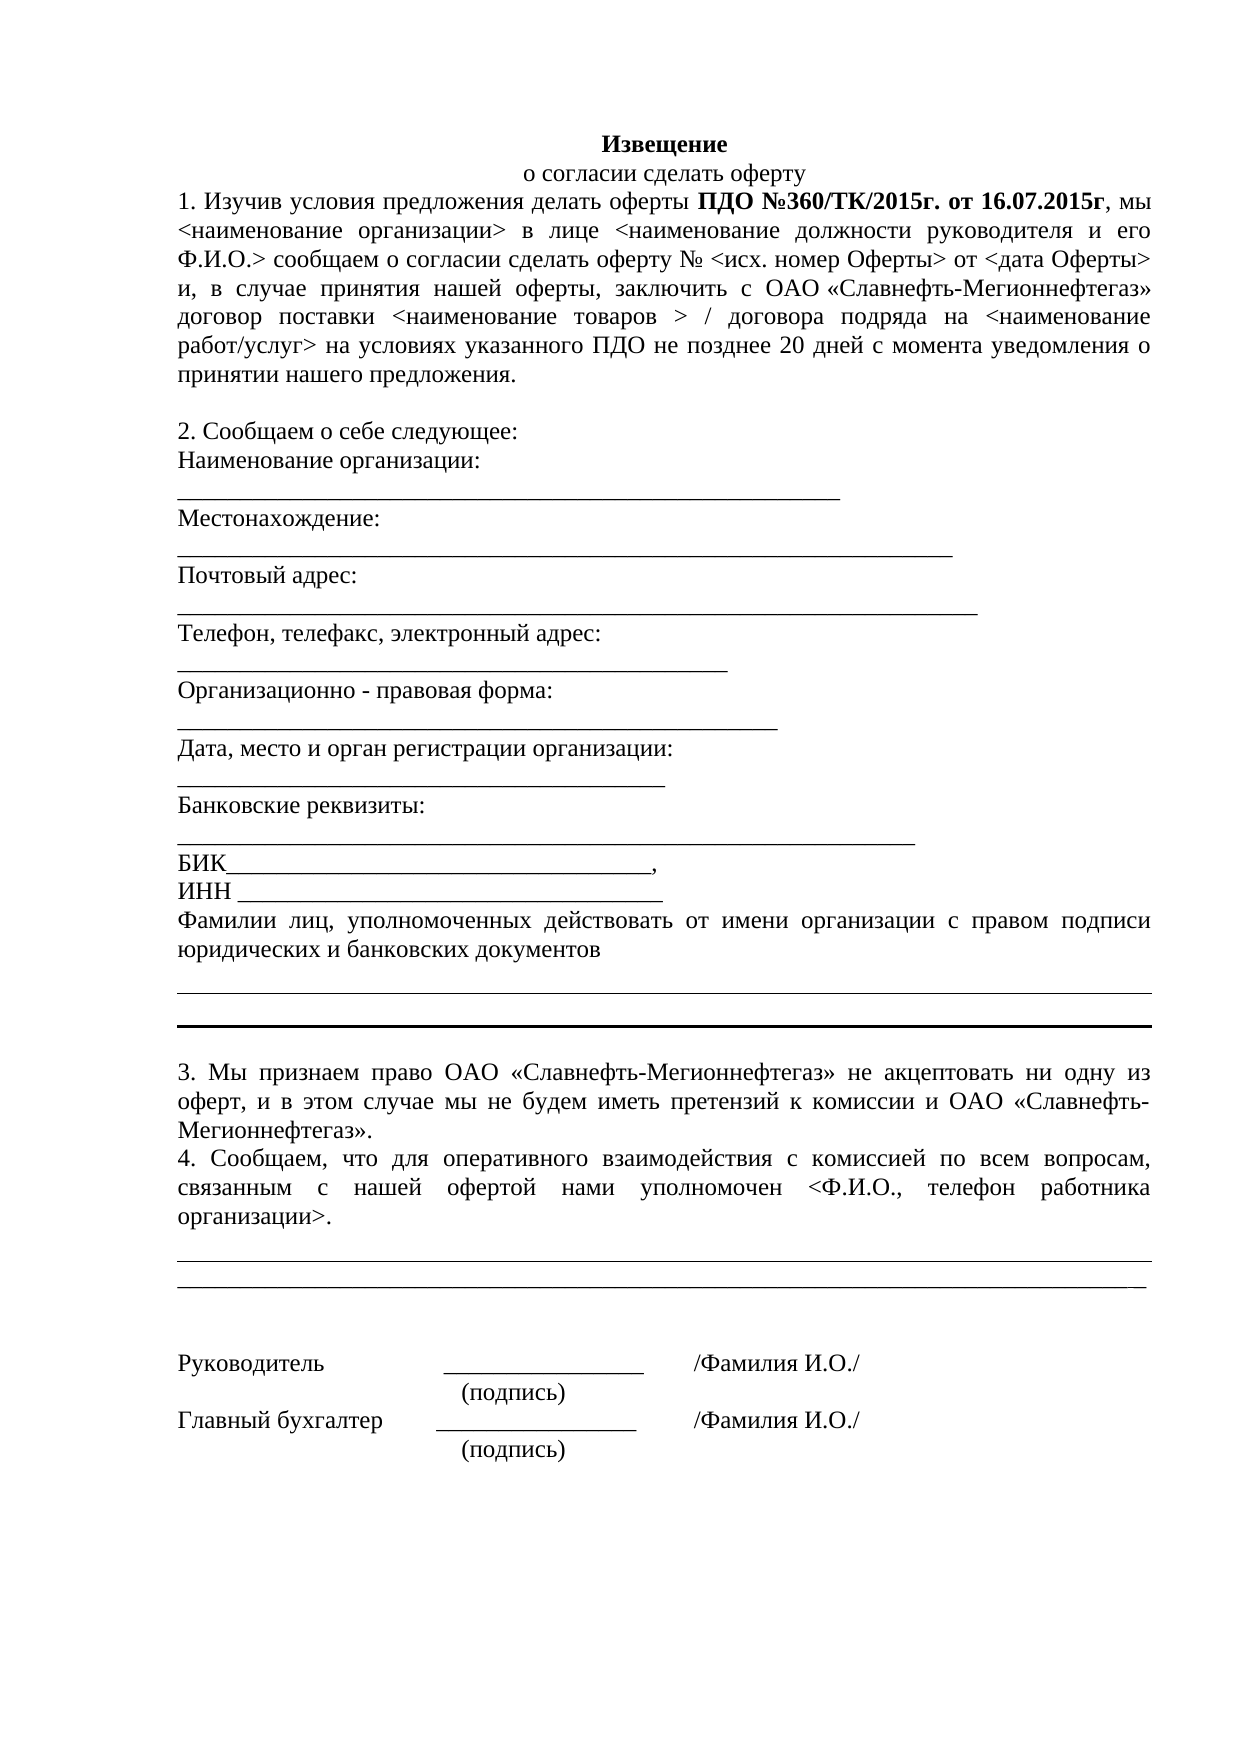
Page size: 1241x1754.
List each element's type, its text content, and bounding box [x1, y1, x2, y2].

text Телефон, телефакс, электронный адрес: ____________________________________________ [177, 618, 1152, 675]
text Наименование организации: _____________________________________________________ [177, 445, 1152, 503]
text Почтовый адрес: ________________________________________________________________ [177, 560, 1152, 618]
text БИК__________________________________, [177, 848, 1152, 876]
text (подпись) [177, 1434, 1152, 1463]
text (подпись) [177, 1377, 1152, 1405]
text Руководитель ________________ /Фамилия И.О./ [177, 1348, 1152, 1377]
text о согласии сделать оферту [177, 158, 1152, 186]
text 3. Мы признаем право ОАО «Славнефть-Мегионнефтегаз» не акцептовать ни одну из оферт, и в этом случае мы не будем иметь претензий к комиссии и ОАО «Славнефть-Мегионнефтегаз». [177, 1057, 1152, 1143]
text 4. Сообщаем, что для оперативного взаимодействия с комиссией по всем вопросам, связанным с нашей офертой нами уполномочен <Ф.И.О., телефон работника организации>. [177, 1143, 1152, 1230]
text 1. Изучив условия предложения делать оферты ПДО №360/ТК/2015г. от 16.07.2015г, мы <наименование организации> в лице <наименование должности руководителя и его Ф.И.О.> сообщаем о согласии сделать оферту № <исх. номер Оферты> от <дата Оферты> и, в случае принятия нашей оферты, заключить с ОАО «Славнефть-Мегионнефтегаз» договор поставки <наименование товаров > / договора подряда на <наименование работ/услуг> на условиях указанного ПДО не позднее 20 дней с момента уведомления о принятии нашего предложения. [177, 186, 1152, 388]
text Главный бухгалтер ________________ /Фамилия И.О./ [177, 1405, 1152, 1434]
text Местонахождение: ______________________________________________________________ [177, 503, 1152, 560]
text Банковские реквизиты: ___________________________________________________________ [177, 790, 1152, 848]
text ____________________________________________________________________________ _ [177, 1262, 1152, 1290]
text Фамилии лиц, уполномоченных действовать от имени организации с правом подписи юридических и банковских документов [177, 905, 1152, 963]
text ИНН __________________________________ [177, 876, 1152, 905]
text Дата, место и орган регистрации организации: _______________________________________ [177, 733, 1152, 790]
text Извещение [177, 129, 1152, 158]
text Организационно - правовая форма: ________________________________________________ [177, 675, 1152, 733]
text 2. Сообщаем о себе следующее: [177, 416, 1152, 445]
